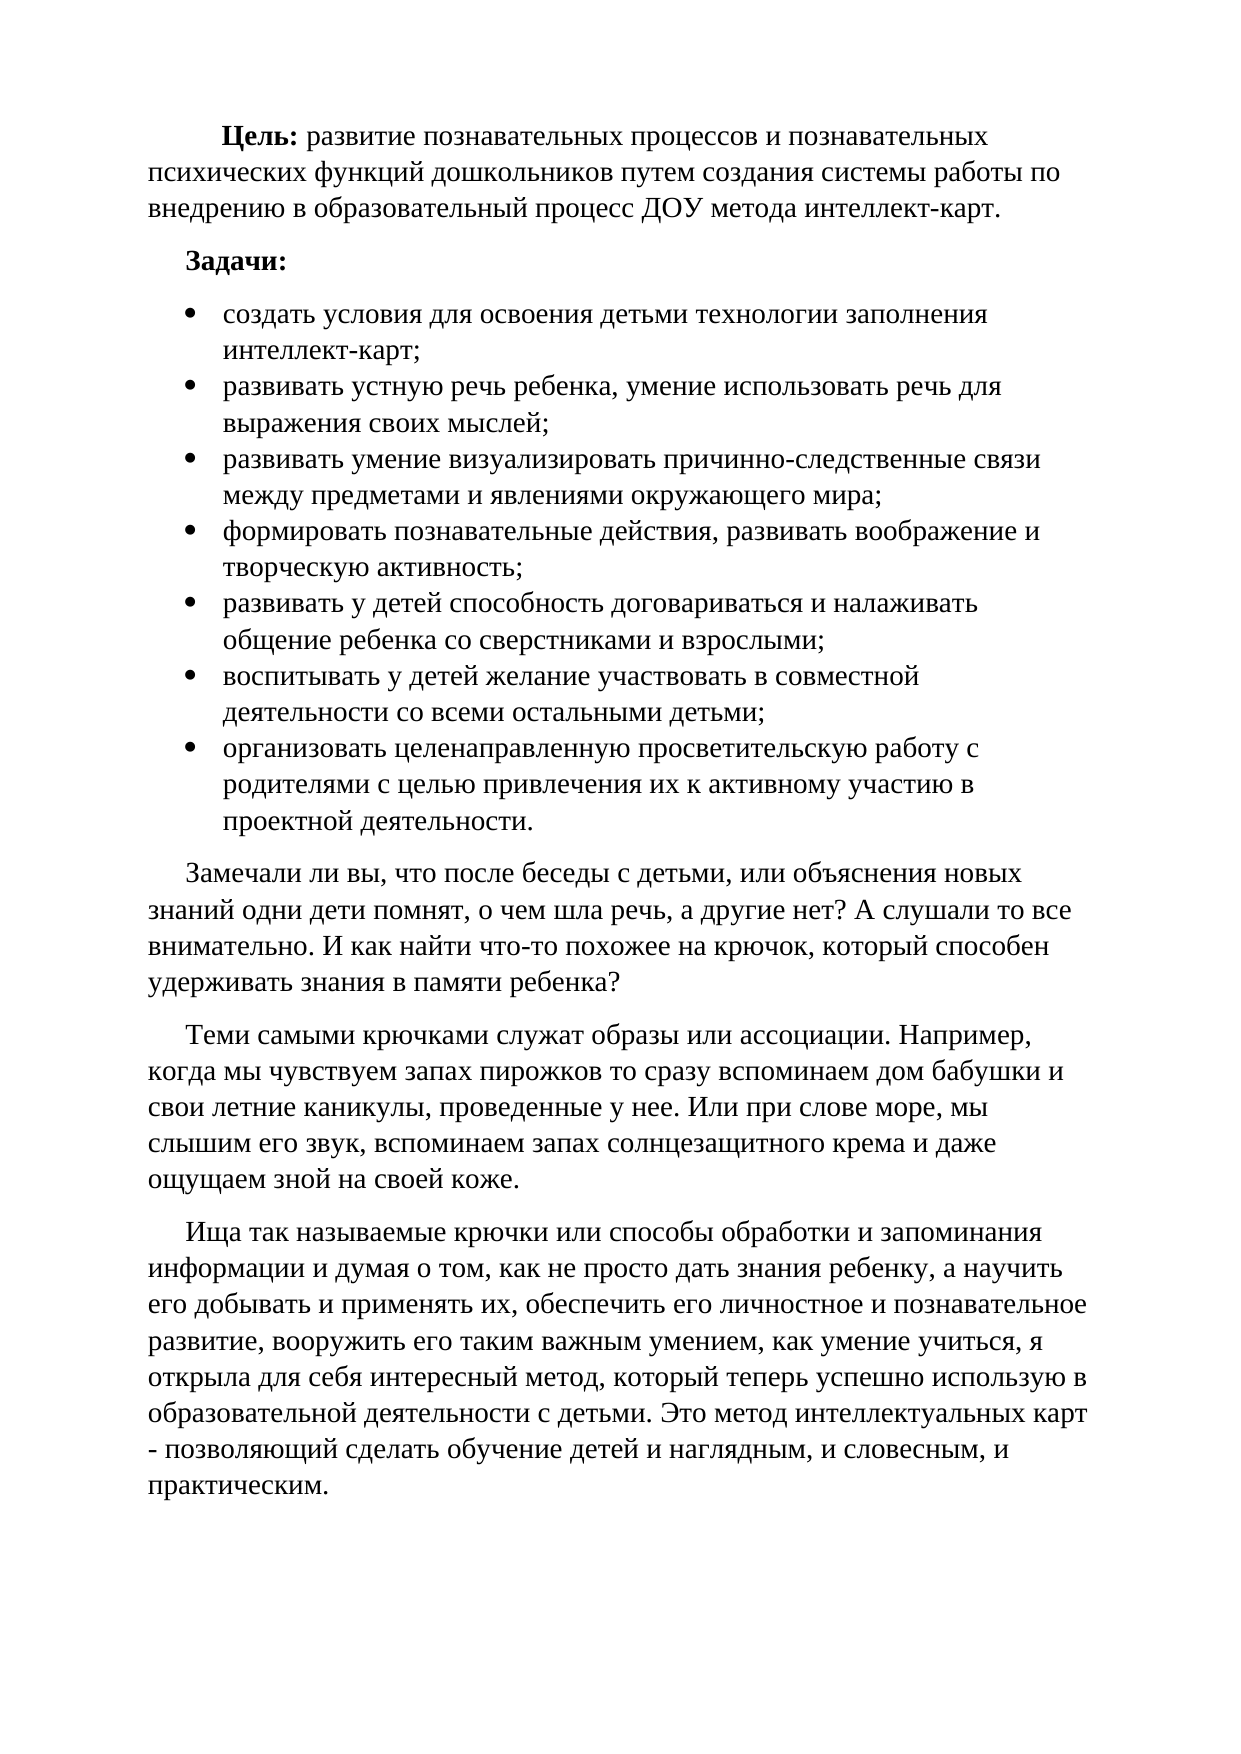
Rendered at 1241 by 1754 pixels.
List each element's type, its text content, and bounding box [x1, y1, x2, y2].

text Цель: развитие познавательных процессов и познавательных психических функций дошкольников путем создания системы работы по внедрению в образовательный процесс ДОУ метода интеллект-карт. [148, 118, 1092, 224]
text Замечали ли вы, что после беседы с детьми, или объяснения новых знаний одни дети помнят, о чем шла речь, а другие нет? А слушали то все внимательно. И как найти что-то похожее на крючок, который способен удерживать знания в памяти ребенка? [148, 856, 1092, 998]
list создать условия для освоения детьми технологии заполнения интеллект-карт; [185, 296, 1092, 366]
text Теми самыми крючками служат образы или ассоциации. Например, когда мы чувствуем запах пирожков то сразу вспоминаем дом бабушки и свои летние каникулы, проведенные у нее. Или при слове море, мы слышим его звук, вспоминаем запах солнцезащитного крема и даже ощущаем зной на своей коже. [148, 1017, 1092, 1195]
list развивать устную речь ребенка, умение использовать речь для выражения своих мыслей; [185, 368, 1092, 438]
list развивать у детей способность договариваться и налаживать общение ребенка со сверстниками и взрослыми; [185, 586, 1092, 655]
text Ища так называемые крючки или способы обработки и запоминания информации и думая о том, как не просто дать знания ребенку, а научить его добывать и применять их, обеспечить его личностное и познавательное развитие, вооружить его таким важным умением, как умение учиться, я открыла для себя интересный метод, который теперь успешно использую в образовательной деятельности с детьми. Это метод интеллектуальных карт - позволяющий сделать обучение детей и наглядным, и словесным, и практическим. [148, 1214, 1092, 1501]
list организовать целенаправленную просветительскую работу с родителями с целью привлечения их к активному участию в проектной деятельности. [185, 730, 1092, 836]
list воспитывать у детей желание участвовать в совместной деятельности со всеми остальными детьми; [185, 658, 1092, 728]
list формировать познавательные действия, развивать воображение и творческую активность; [185, 513, 1092, 583]
list развивать умение визуализировать причинно-следственные связи между предметами и явлениями окружающего мира; [185, 441, 1092, 511]
text Задачи: [148, 243, 1092, 277]
